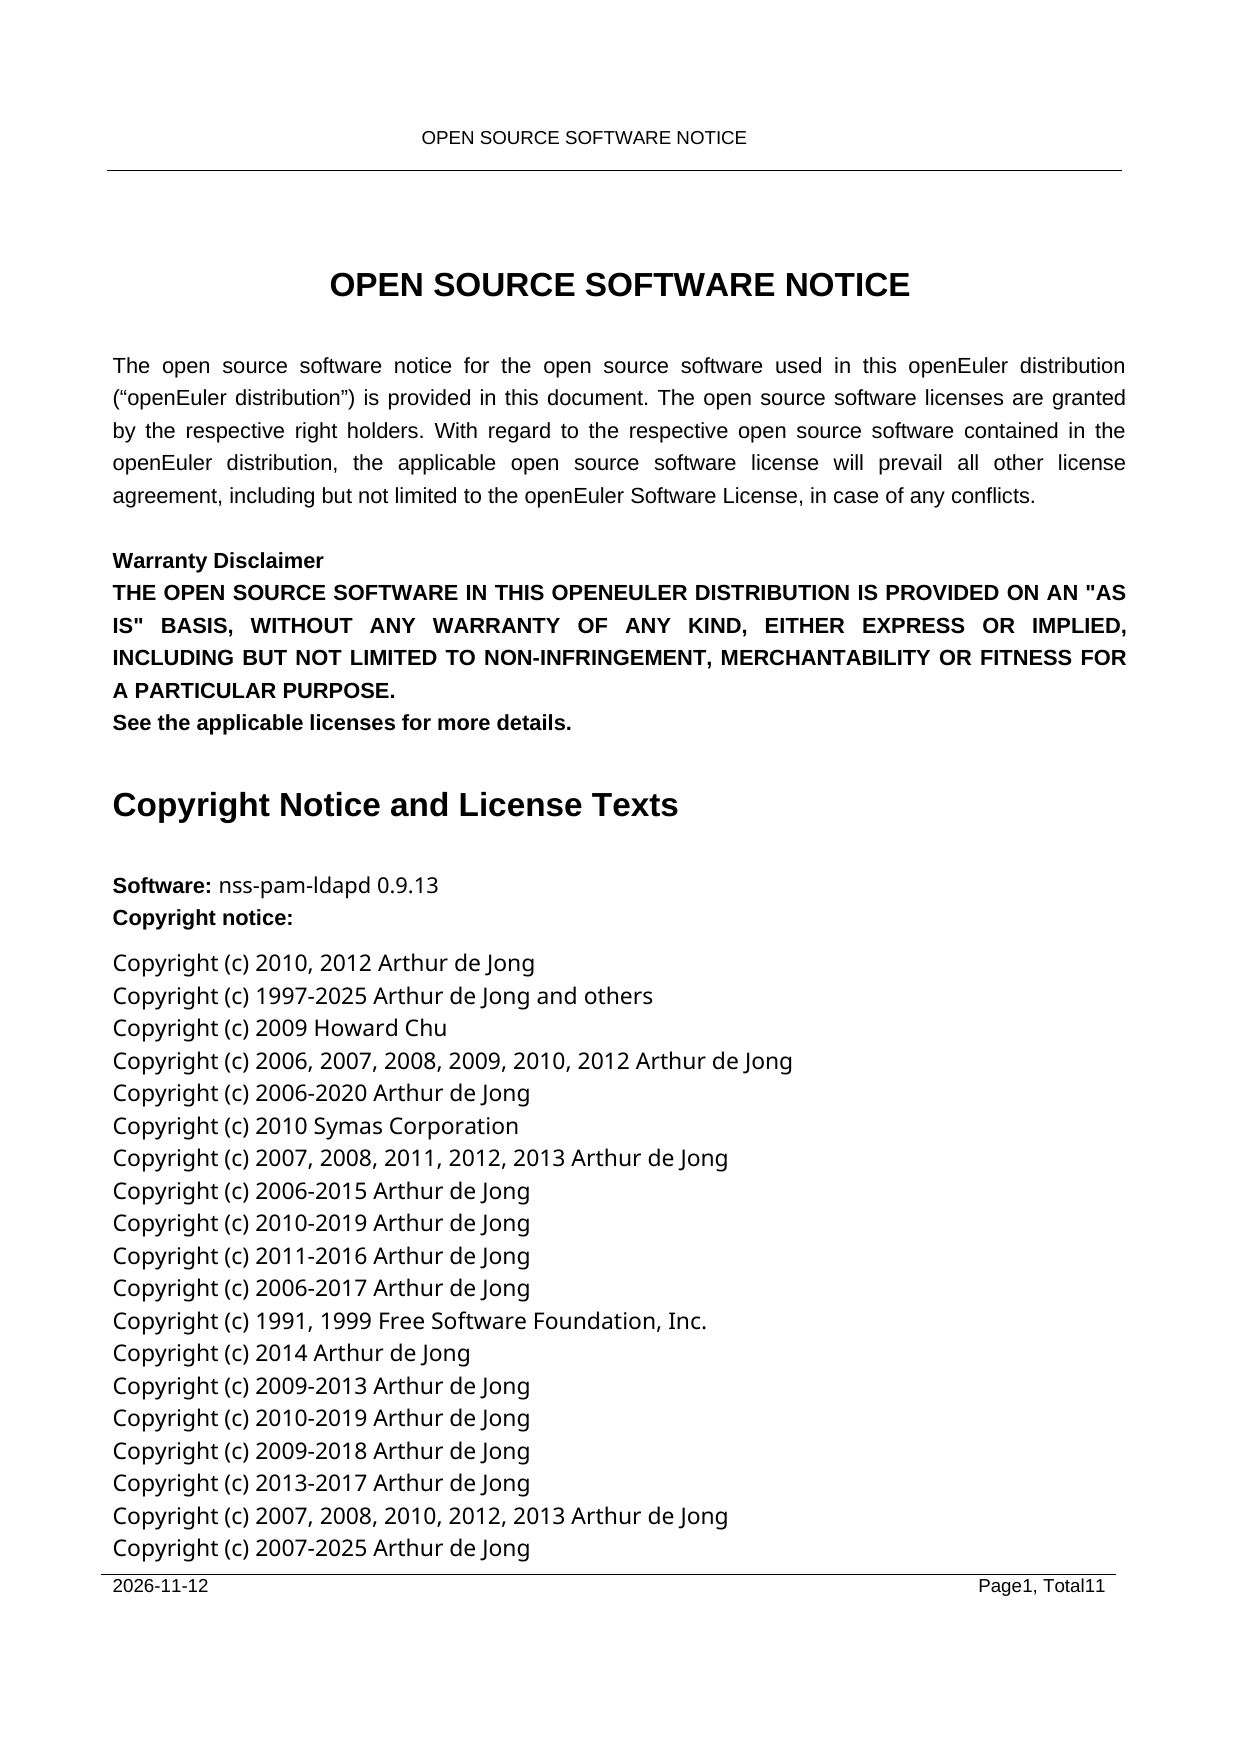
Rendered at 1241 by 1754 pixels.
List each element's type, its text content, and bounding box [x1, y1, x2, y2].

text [112, 947, 1128, 1564]
text Copyright notice: [112, 901, 1128, 934]
text OPEN SOURCE SOFTWARE NOTICE [112, 251, 1128, 316]
text The open source software notice for the open source software used in this openEuler distribution (“openEuler distribution”) is provided in this document. The open source software licenses are granted by the respective right holders. With regard to the respective open source software contained in the openEuler distribution, the applicable open source software license will prevail all other license agreement, including but not limited to the openEuler Software License, in case of any conflicts. [112, 349, 1128, 511]
text Copyright Notice and License Texts [112, 771, 1128, 836]
title Software: nss-pam-ldapd 0.9.13 [112, 869, 1128, 901]
text THE OPEN SOURCE SOFTWARE IN THIS OPENEULER DISTRIBUTION IS PROVIDED ON AN "AS IS" BASIS, WITHOUT ANY WARRANTY OF ANY KIND, EITHER EXPRESS OR IMPLIED, INCLUDING BUT NOT LIMITED TO NON-INFRINGEMENT, MERCHANTABILITY OR FITNESS FOR A PARTICULAR PURPOSE. See the applicable licenses for more details. [112, 576, 1128, 739]
text Warranty Disclaimer [112, 544, 1128, 576]
